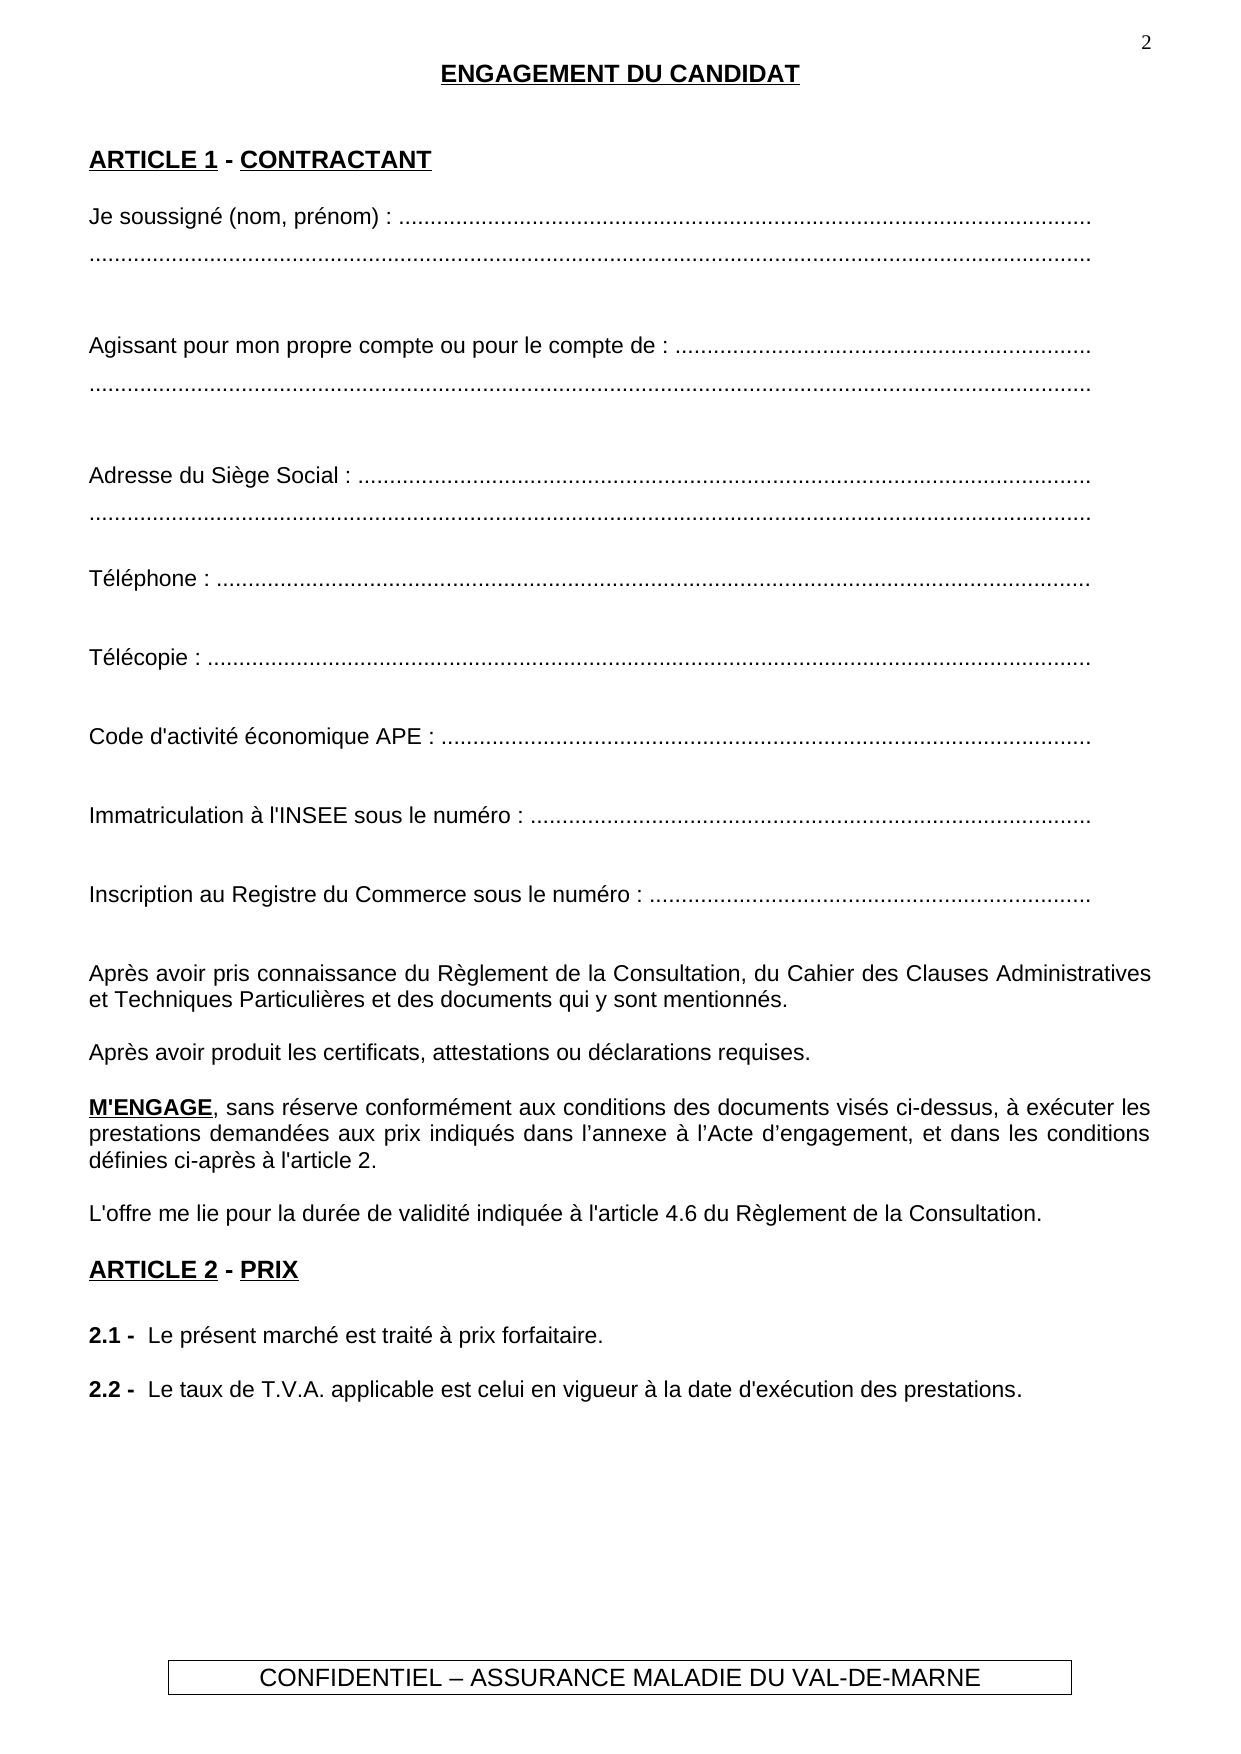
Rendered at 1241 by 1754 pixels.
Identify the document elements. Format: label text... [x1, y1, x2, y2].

text 2.1 - Le présent marché est traité à prix forfaitaire. [89, 1322, 1152, 1348]
text Téléphone : [89, 564, 1152, 591]
text Après avoir pris connaissance du Règlement de la Consultation, du Cahier des Clauses Administratives et Techniques Particulières et des documents qui y sont mentionnés. [89, 960, 1152, 1013]
subtitle ARTICLE 2 - PRIX [89, 1254, 1152, 1283]
text Agissant pour mon propre compte ou pour le compte de : [89, 332, 1152, 358]
text Je soussigné (nom, prénom) : [89, 203, 1152, 229]
text Après avoir produit les certificats, attestations ou déclarations requises. [89, 1039, 1152, 1065]
text Inscription au Registre du Commerce sous le numéro : [89, 881, 1152, 907]
text Télécopie : [89, 644, 1152, 670]
text 2.2 - Le taux de T.V.A. applicable est celui en vigueur à la date d'exécution des prestations. [89, 1374, 1152, 1403]
text M'ENGAGE, sans réserve conformément aux conditions des documents visés ci-dessus, à exécuter les prestations demandées aux prix indiqués dans l’annexe à l’Acte d’engagement, et dans les conditions définies ci-après à l'article 2. [89, 1094, 1152, 1173]
text Immatriculation à l'INSEE sous le numéro : [89, 802, 1152, 828]
subtitle ENGAGEMENT DU CANDIDAT [89, 59, 1152, 88]
text Adresse du Siège Social : [89, 462, 1152, 488]
text ARTICLE 1 - CONTRACTANT [89, 145, 1152, 174]
text L'offre me lie pour la durée de validité indiquée à l'article 4.6 du Règlement de la Consultation. [89, 1199, 1152, 1226]
text Code d'activité économique APE : [89, 723, 1152, 749]
